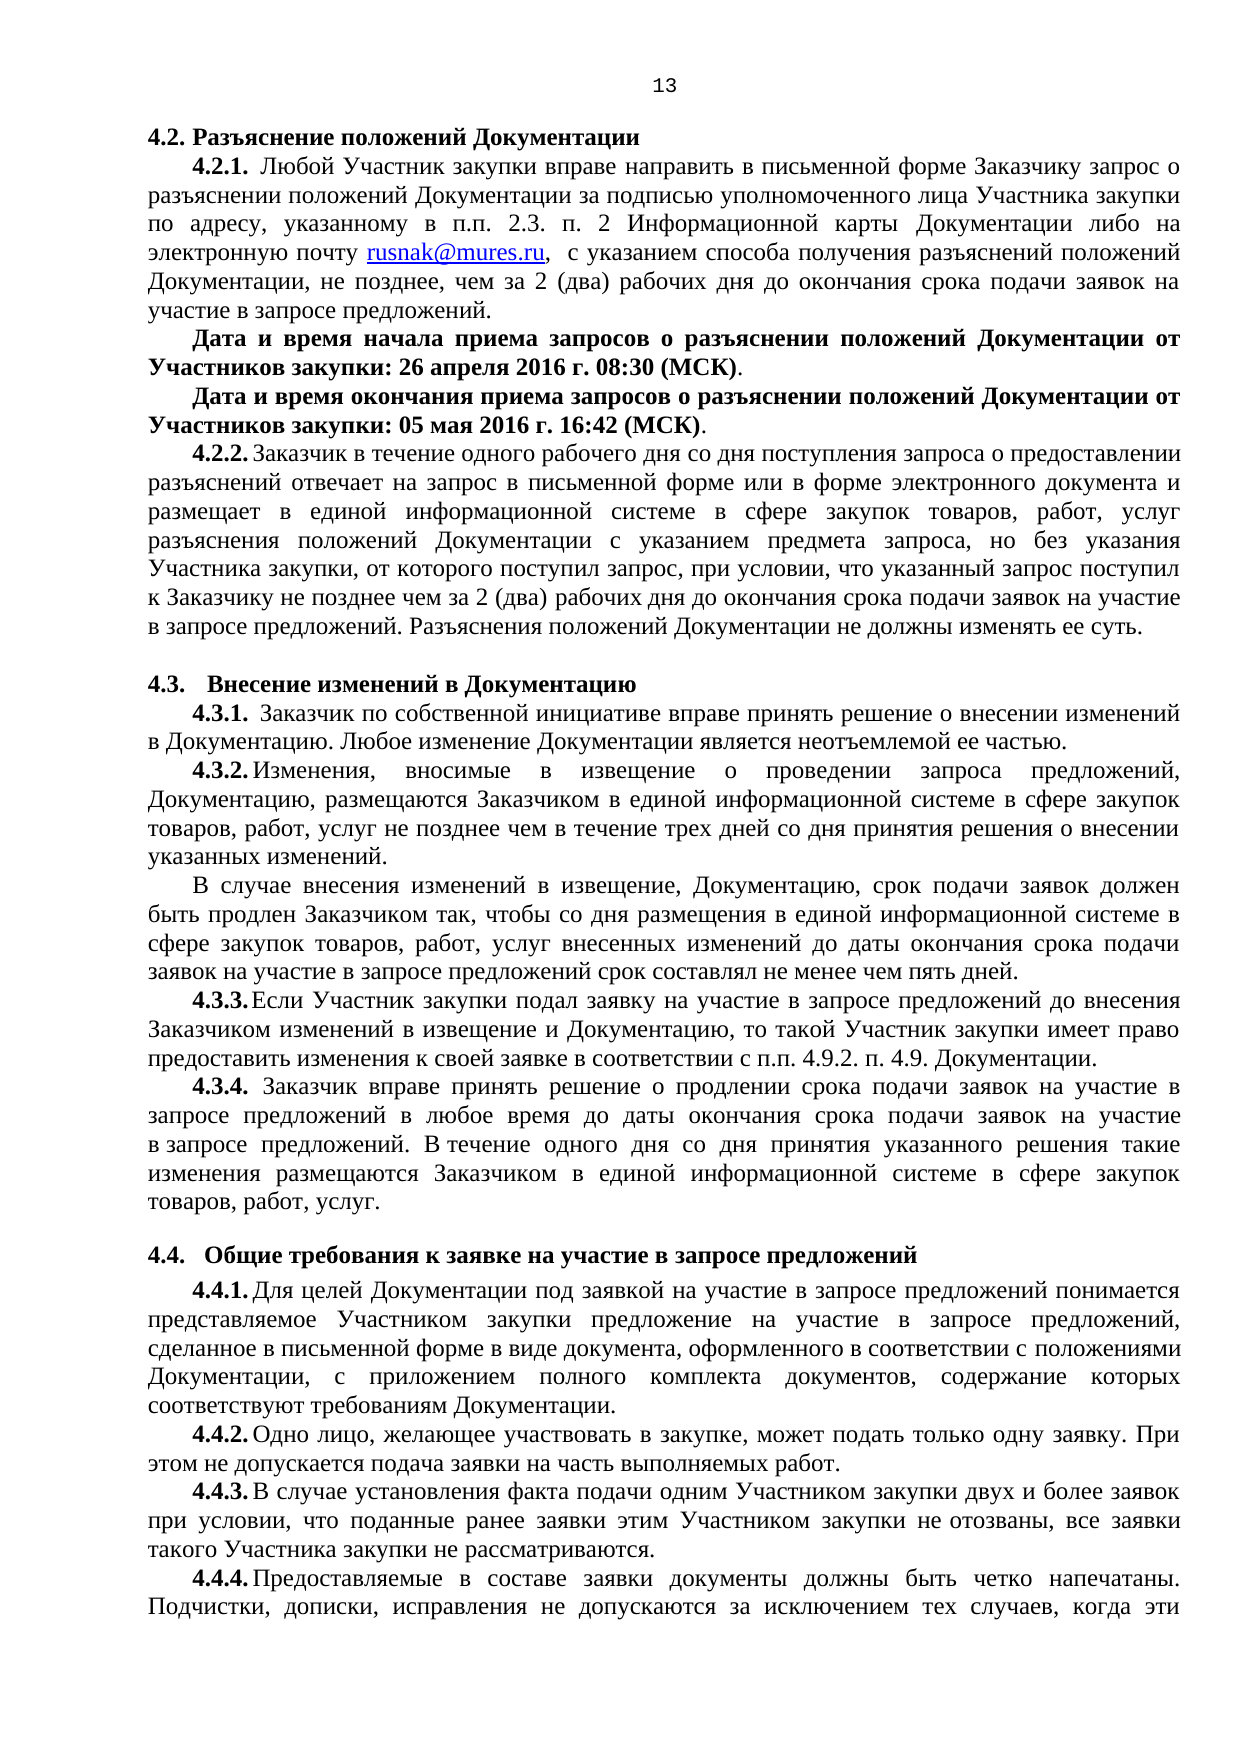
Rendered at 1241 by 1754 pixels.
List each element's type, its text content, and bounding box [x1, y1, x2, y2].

list Если Участник закупки подал заявку на участие в запросе предложений до внесения Заказчиком изменений в извещение и Документацию, то такой Участник закупки имеет право предоставить изменения к своей заявке в соответствии с п.п. 4.9.2. п. 4.9. Документации. [148, 985, 1181, 1071]
list Разъяснение положений Документации [148, 122, 1181, 151]
list Общие требования к заявке на участие в запросе предложений [148, 1240, 1181, 1269]
list В случае установления факта подачи одним Участником закупки двух и более заявок при условии, что поданные ранее заявки этим Участником закупки не отозваны, все заявки такого Участника закупки не рассматриваются. [148, 1476, 1181, 1563]
list Для целей Документации под заявкой на участие в запросе предложений понимается представляемое Участником закупки предложение на участие в запросе предложений, сделанное в письменной форме в виде документа, оформленного в соответствии с положениями Документации, с приложением полного комплекта документов, содержание которых соответствуют требованиям Документации. [148, 1275, 1181, 1419]
text Дата и время окончания приема запросов о разъяснении положений Документации от Участников закупки: 05 мая 2016 г. 16:42 (МСК). [148, 381, 1181, 438]
list Одно лицо, желающее участвовать в закупке, может подать только одну заявку. При этом не допускается подача заявки на часть выполняемых работ. [148, 1419, 1181, 1476]
text В случае внесения изменений в извещение, Документацию, срок подачи заявок должен быть продлен Заказчиком так, чтобы со дня размещения в единой информационной системе в сфере закупок товаров, работ, услуг внесенных изменений до даты окончания срока подачи заявок на участие в запросе предложений срок составлял не менее чем пять дней. [148, 870, 1181, 985]
text Дата и время начала приема запросов о разъяснении положений Документации от Участников закупки: 26 апреля 2016 г. 08:30 (МСК). [148, 323, 1181, 381]
list Изменения, вносимые в извещение о проведении запроса предложений, Документацию, размещаются Заказчиком в единой информационной системе в сфере закупок товаров, работ, услуг не позднее чем в течение трех дней со дня принятия решения о внесении указанных изменений. [148, 755, 1181, 870]
list Любой Участник закупки вправе направить в письменной форме Заказчику запрос о разъяснении положений Документации за подписью уполномоченного лица Участника закупки по адресу, указанному в п.п. 2.3. п. 2 Информационной карты Документации либо на электронную почту rusnak@mures.ru, с указанием способа получения разъяснений положений Документации, не позднее, чем за 2 (два) рабочих дня до окончания срока подачи заявок на участие в запросе предложений. [148, 151, 1181, 323]
list Заказчик в течение одного рабочего дня со дня поступления запроса о предоставлении разъяснений отвечает на запрос в письменной форме или в форме электронного документа и размещает в единой информационной системе в сфере закупок товаров, работ, услуг разъяснения положений Документации с указанием предмета запроса, но без указания Участника закупки, от которого поступил запрос, при условии, что указанный запрос поступил к Заказчику не позднее чем за 2 (два) рабочих дня до окончания срока подачи заявок на участие в запросе предложений. Разъяснения положений Документации не должны изменять ее суть. [148, 438, 1181, 640]
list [148, 1563, 1181, 1620]
list Заказчик вправе принять решение о продлении срока подачи заявок на участие в запросе предложений в любое время до даты окончания срока подачи заявок на участие в запросе предложений. В течение одного дня со дня принятия указанного решения такие изменения размещаются Заказчиком в единой информационной системе в сфере закупок товаров, работ, услуг. [148, 1071, 1181, 1215]
list Внесение изменений в Документацию [148, 669, 1181, 698]
list Заказчик по собственной инициативе вправе принять решение о внесении изменений в Документацию. Любое изменение Документации является неотъемлемой ее частью. [148, 698, 1181, 755]
